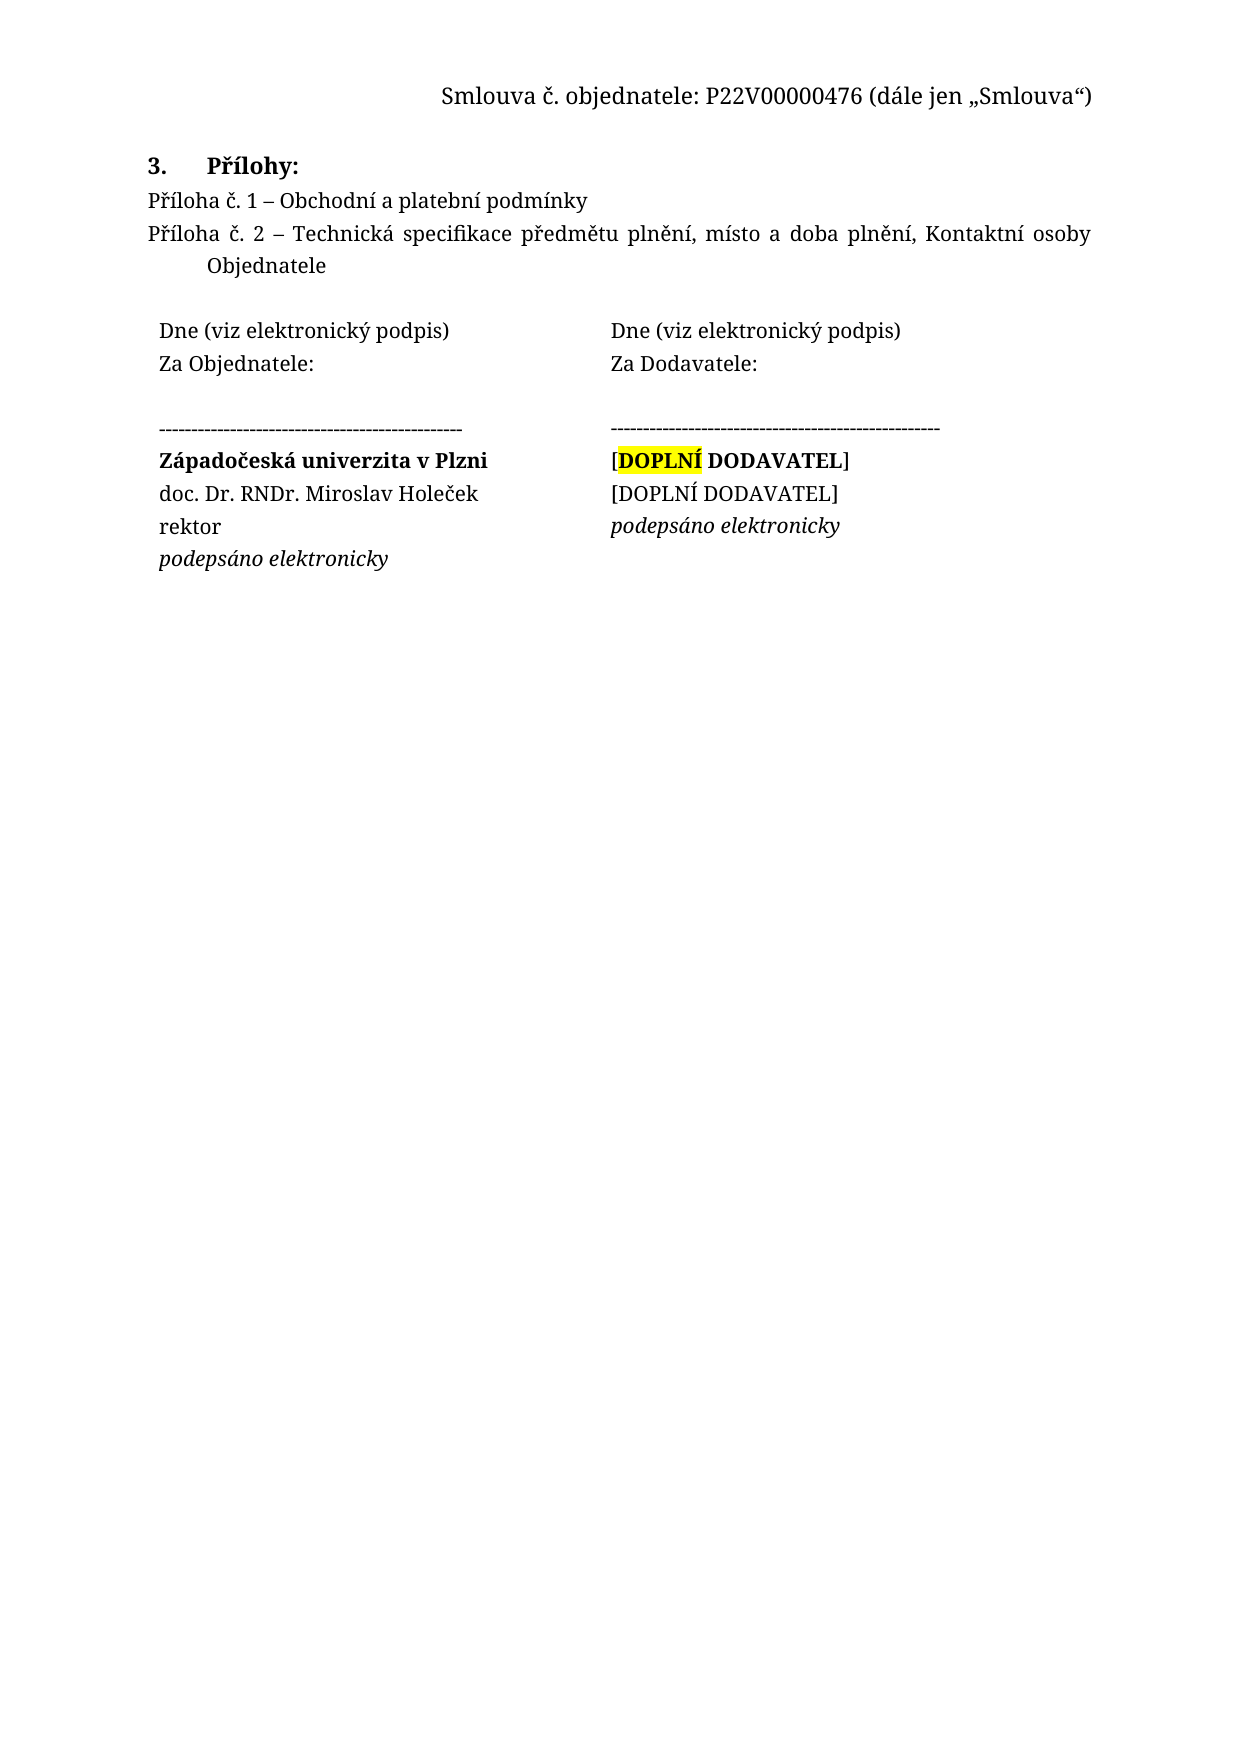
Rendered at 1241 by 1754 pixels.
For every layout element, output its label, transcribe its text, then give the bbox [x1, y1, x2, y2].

text Příloha č. 2 – Technická specifikace předmětu plnění, místo a doba plnění, Kontaktní osoby Objednatele [148, 219, 1093, 280]
table_header Dne (viz elektronický podpis) Za Objednatele: ----------------------------------------------- Západočeská univerzita v Plzni doc. Dr. RNDr. Miroslav Holeček rektor podepsáno elektronicky [148, 316, 599, 577]
text Příloha č. 1 – Obchodní a platební podmínky [148, 186, 1093, 214]
list Přílohy: [148, 150, 1093, 181]
table_header Dne (viz elektronický podpis) Za Dodavatele: --------------------------------------------------- [DOPLNÍ DODAVATEL] [DOPLNÍ DODAVATEL] podepsáno elektronicky [599, 316, 1051, 577]
